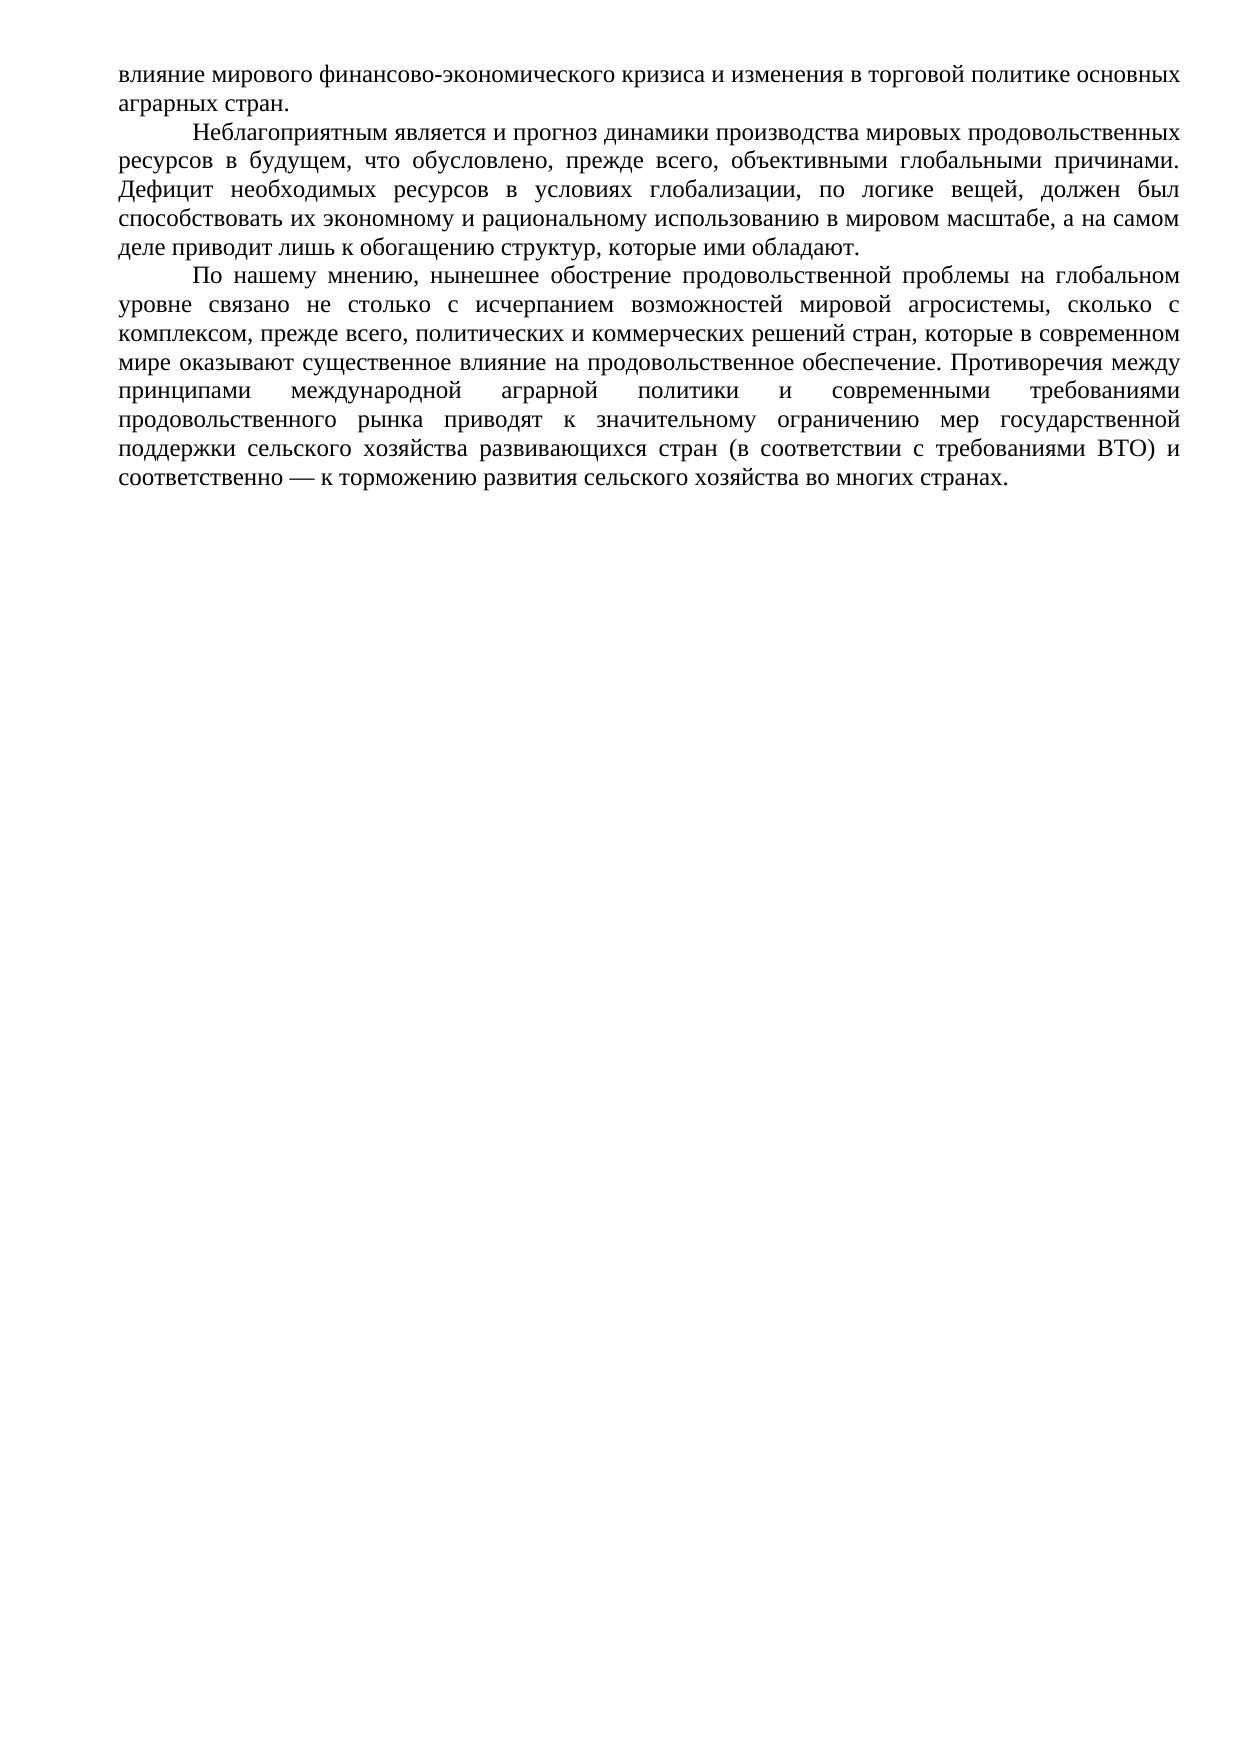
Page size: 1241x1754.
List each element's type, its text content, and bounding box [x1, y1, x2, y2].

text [118, 59, 1181, 117]
text Неблагоприятным является и прогноз динамики производства мировых продовольственных ресурсов в будущем, что обусловлено, прежде всего, объективными глобальными причинами. Дефицит необходимых ресурсов в условиях глобализации, по логике вещей, должен был способствовать их экономному и рациональному использованию в мировом масштабе, а на самом деле приводит лишь к обогащению структур, которые ими обладают. [118, 117, 1181, 260]
text По нашему мнению, нынешнее обострение продовольственной проблемы на глобальном уровне связано не столько с исчерпанием возможностей мировой агросистемы, сколько с комплексом, прежде всего, политических и коммерческих решений стран, которые в современном мире оказывают существенное влияние на продовольственное обеспечение. Противоречия между принципами международной аграрной политики и современными требованиями продовольственного рынка приводят к значительному ограничению мер государственной поддержки сельского хозяйства развивающихся стран (в соответствии с требованиями ВТО) и соответственно — к торможению развития сельского хозяйства во многих странах. [118, 260, 1181, 490]
